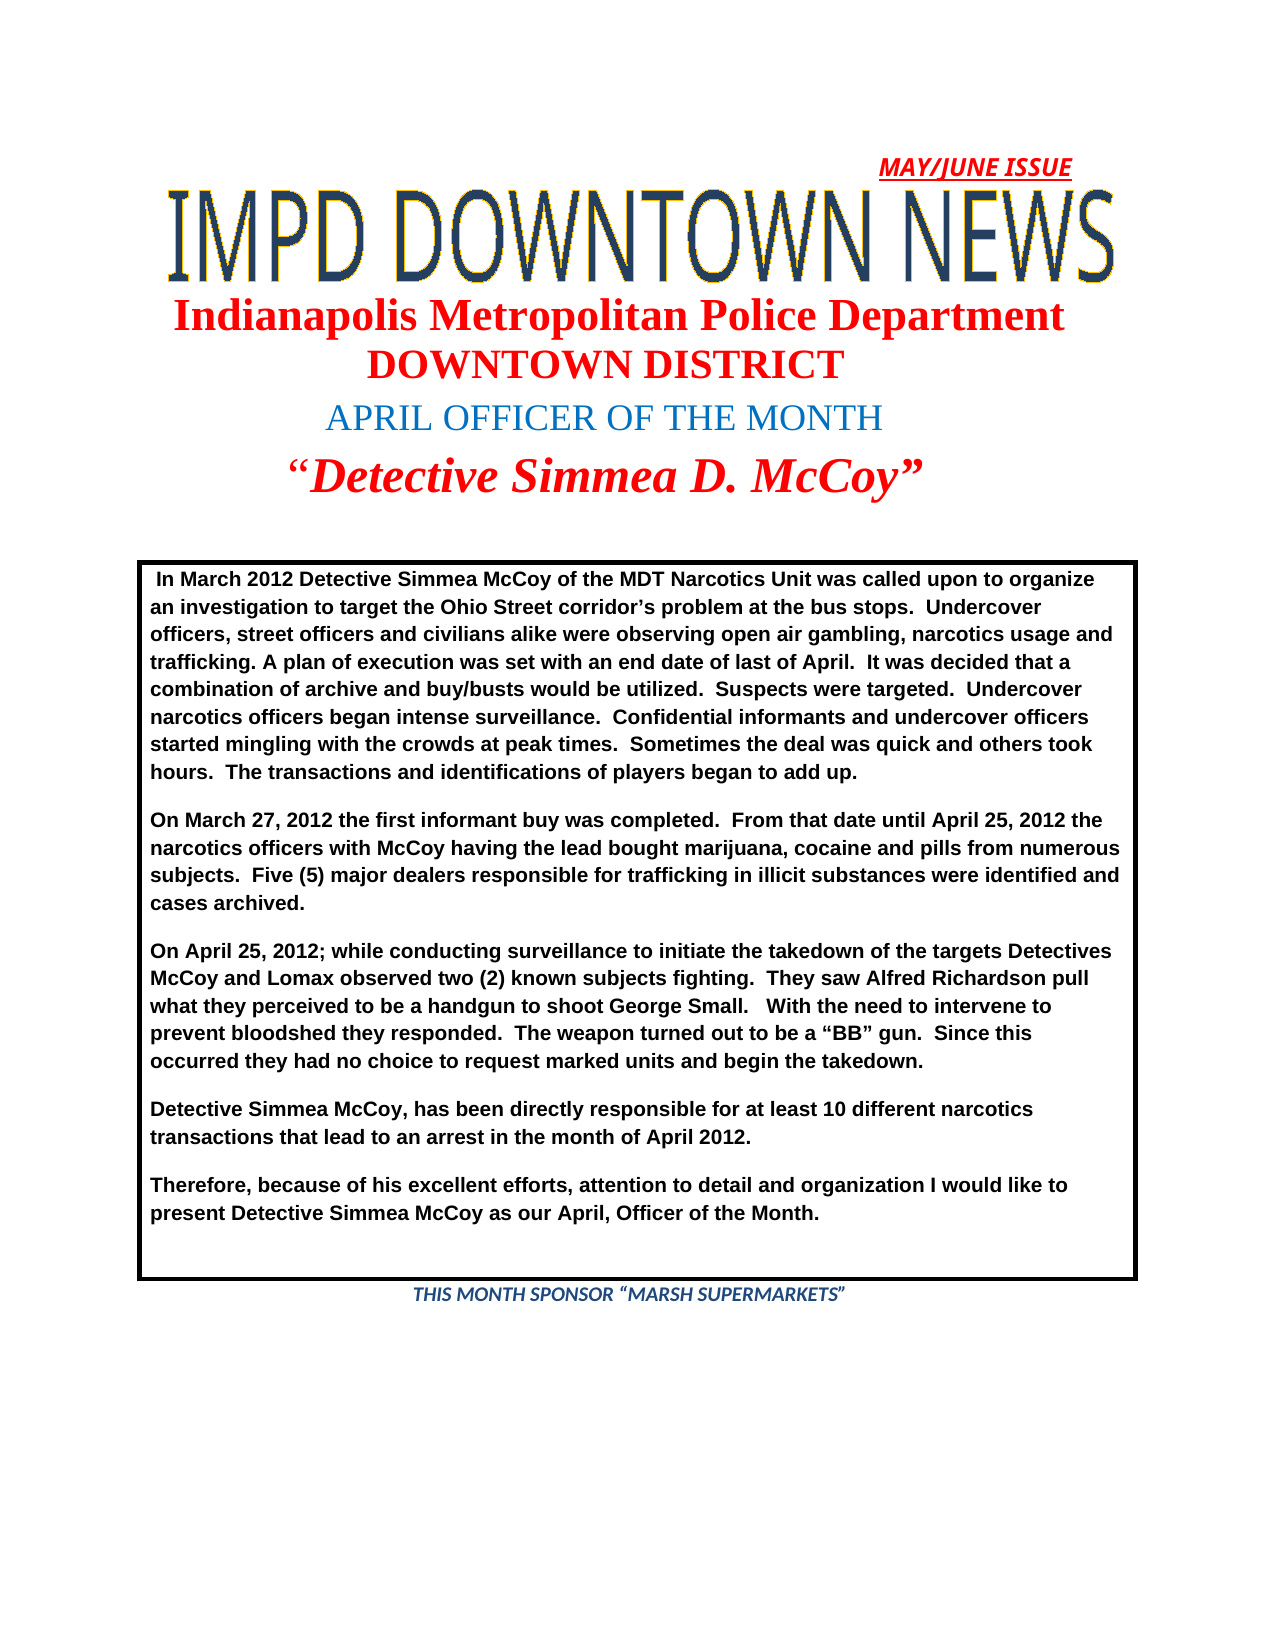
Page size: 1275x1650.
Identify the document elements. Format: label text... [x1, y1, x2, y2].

text Detective Simmea McCoy, has been directly responsible for at least 10 different narcotics transactions that lead to an arrest in the month of April 2012. [142, 1090, 1133, 1148]
text On March 27, 2012 the first informant buy was completed. From that date until April 25, 2012 the narcotics officers with McCoy having the lead bought marijuana, cocaine and pills from numerous subjects. Five (5) major dealers responsible for trafficking in illicit substances were identified and cases archived. [142, 801, 1133, 914]
subtitle “Detective Simmea D. McCoy” [150, 445, 1125, 560]
text Indianapolis Metropolitan Police Department [150, 287, 1125, 340]
text APRIL OFFICER OF THE MONTH [231, 395, 1125, 438]
text DOWNTOWN DISTRICT [231, 340, 1125, 388]
text In March 2012 Detective Simmea McCoy of the MDT Narcotics Unit was called upon to organize an investigation to target the Ohio Street corridor’s problem at the bus stops. Undercover officers, street officers and civilians alike were observing open air gambling, narcotics usage and trafficking. A plan of execution was set with an end date of last of April. It was decided that a combination of archive and buy/busts would be utilized. Suspects were targeted. Undercover narcotics officers began intense surveillance. Confidential informants and undercover officers started mingling with the crowds at peak times. Sometimes the deal was quick and others took hours. The transactions and identifications of players began to add up. [142, 565, 1133, 783]
text MAY/JUNE ISSUE [750, 150, 1125, 184]
text THIS MONTH SPONSOR “MARSH SUPERMARKETS” [150, 1281, 1125, 1307]
text Therefore, because of his excellent efforts, attention to detail and organization I would like to present Detective Simmea McCoy as our April, Officer of the Month. [142, 1166, 1133, 1224]
text On April 25, 2012; while conducting surveillance to initiate the takedown of the targets Detectives McCoy and Lomax observed two (2) known subjects fighting. They saw Alfred Richardson pull what they perceived to be a handgun to shoot George Small. With the need to intervene to prevent bloodshed they responded. The weapon turned out to be a “BB” gun. Since this occurred they had no choice to request marked units and begin the takedown. [142, 932, 1133, 1073]
